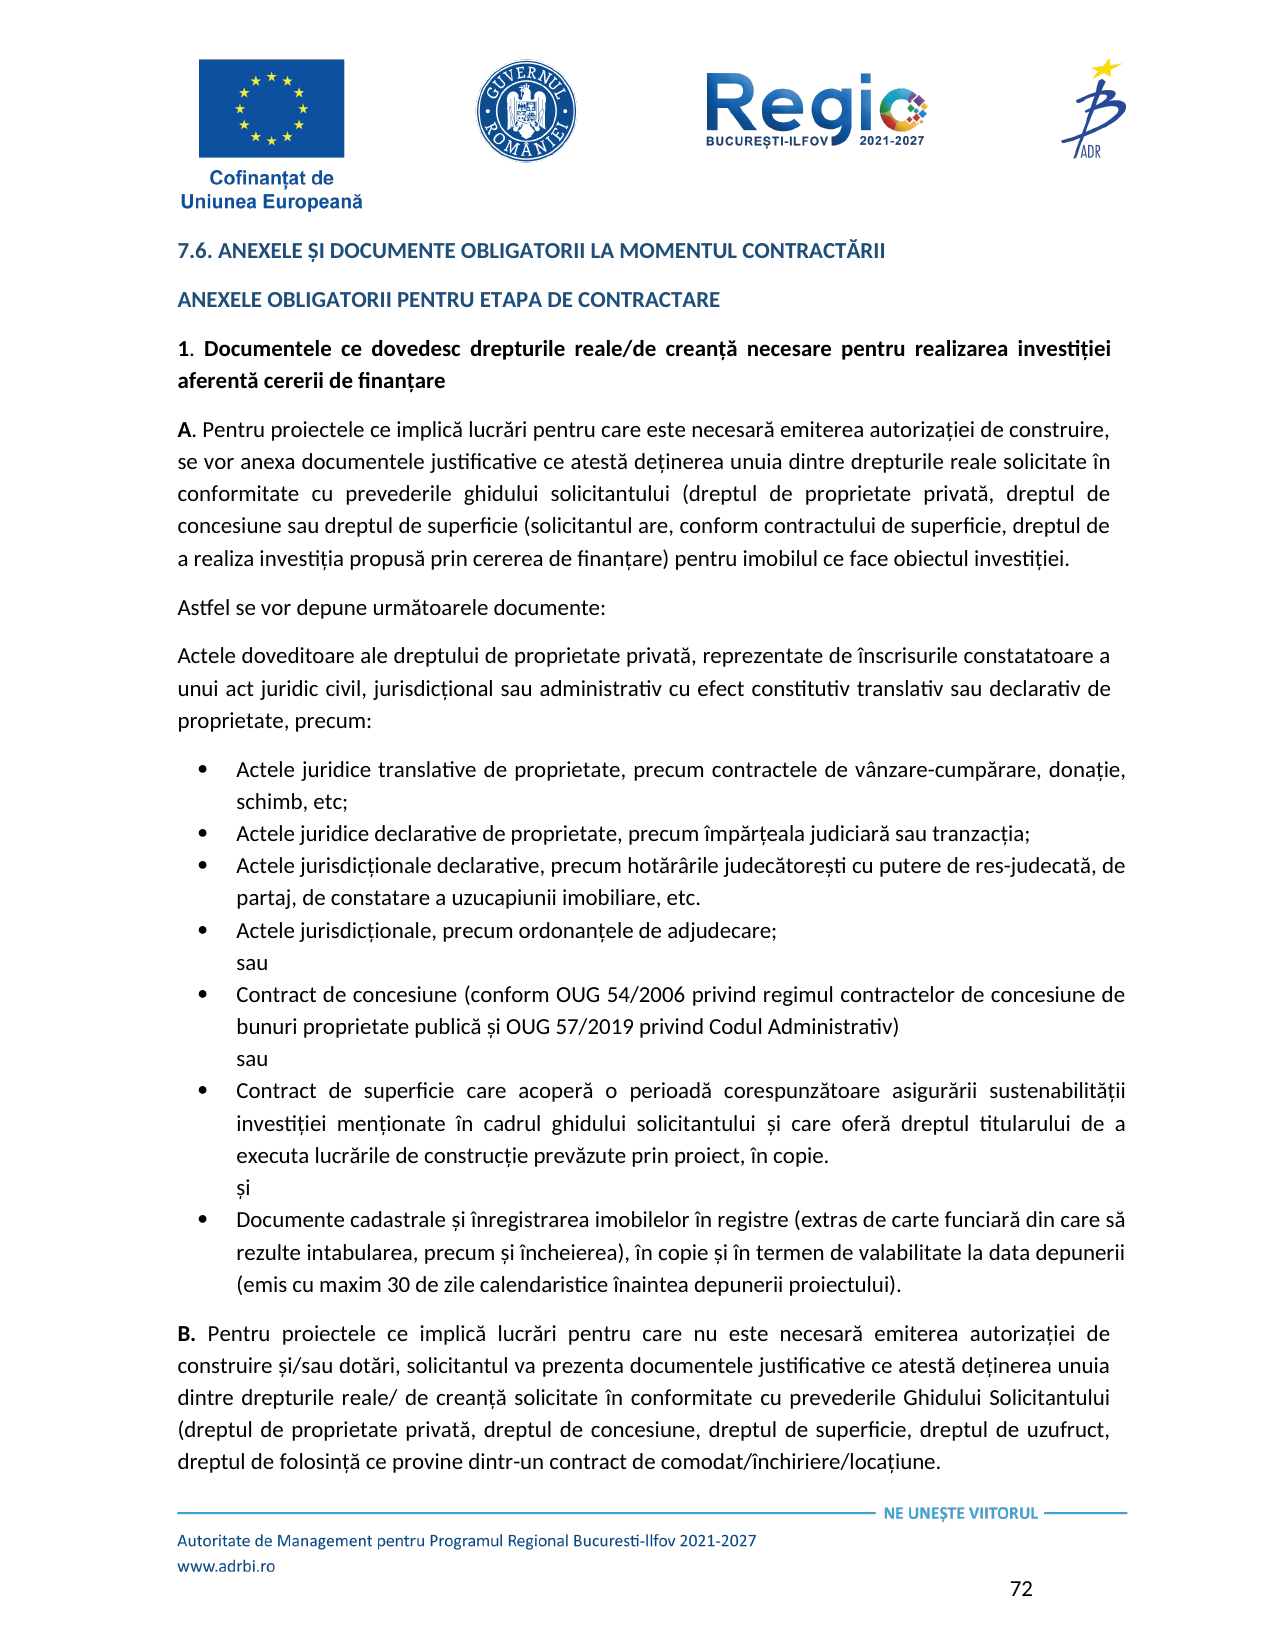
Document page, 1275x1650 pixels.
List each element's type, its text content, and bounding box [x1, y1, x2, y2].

text ANEXELE OBLIGATORII PENTRU ETAPA DE CONTRACTARE [177, 285, 1112, 313]
text B. Pentru proiectele ce implică lucrări pentru care nu este necesară emiterea autorizației de construire și/sau dotări, solicitantul va prezenta documentele justificative ce atestă deținerea unuia dintre drepturile reale/ de creanță solicitate în conformitate cu prevederile Ghidului Solicitantului (dreptul de proprietate privată, dreptul de concesiune, dreptul de superficie, dreptul de uzufruct, dreptul de folosință ce provine dintr-un contract de comodat/închiriere/locațiune. [177, 1319, 1112, 1475]
text Astfel se vor depune următoarele documente: [177, 593, 1112, 621]
list Actele juridice translative de proprietate, precum contractele de vânzare-cumpărare, donație, schimb, etc; [199, 755, 1127, 815]
list sau [236, 1044, 1127, 1072]
list Actele jurisdicționale declarative, precum hotărârile judecătorești cu putere de res-judecată, de partaj, de constatare a uzucapiunii imobiliare, etc. [199, 851, 1127, 912]
list Actele juridice declarative de proprietate, precum împărțeala judiciară sau tranzacția; [199, 819, 1127, 847]
list Contract de concesiune (conform OUG 54/2006 privind regimul contractelor de concesiune de bunuri proprietate publică și OUG 57/2019 privind Codul Administrativ) [199, 980, 1127, 1040]
list și [236, 1173, 1127, 1201]
list Actele jurisdicționale, precum ordonanțele de adjudecare; [199, 916, 1127, 944]
list Documente cadastrale şi înregistrarea imobilelor în registre (extras de carte funciară din care să rezulte intabularea, precum și încheierea), în copie și în termen de valabilitate la data depunerii (emis cu maxim 30 de zile calendaristice înaintea depunerii proiectului). [199, 1205, 1127, 1298]
text Actele doveditoare ale dreptului de proprietate privată, reprezentate de înscrisurile constatatoare a unui act juridic civil, jurisdicțional sau administrativ cu efect constitutiv translativ sau declarativ de proprietate, precum: [177, 642, 1112, 734]
text 1. Documentele ce dovedesc drepturile reale/de creanță necesare pentru realizarea investiției aferentă cererii de finanțare [177, 334, 1112, 394]
list sau [236, 948, 1127, 976]
text A. Pentru proiectele ce implică lucrări pentru care este necesară emiterea autorizației de construire, se vor anexa documentele justificative ce atestă deținerea unuia dintre drepturile reale solicitate în conformitate cu prevederile ghidului solicitantului (dreptul de proprietate privată, dreptul de concesiune sau dreptul de superficie (solicitantul are, conform contractului de superficie, dreptul de a realiza investiția propusă prin cererea de finanțare) pentru imobilul ce face obiectul investiției. [177, 415, 1112, 572]
subtitle 7.6. ANEXELE ȘI DOCUMENTE OBLIGATORII LA MOMENTUL CONTRACTĂRII [177, 236, 1127, 264]
picture [177, 59, 1128, 212]
list Contract de superficie care acoperă o perioadă corespunzătoare asigurării sustenabilității investiției menţionate în cadrul ghidului solicitantului şi care oferă dreptul titularului de a executa lucrările de construcție prevăzute prin proiect, în copie. [199, 1077, 1127, 1169]
picture [177, 1507, 1128, 1572]
